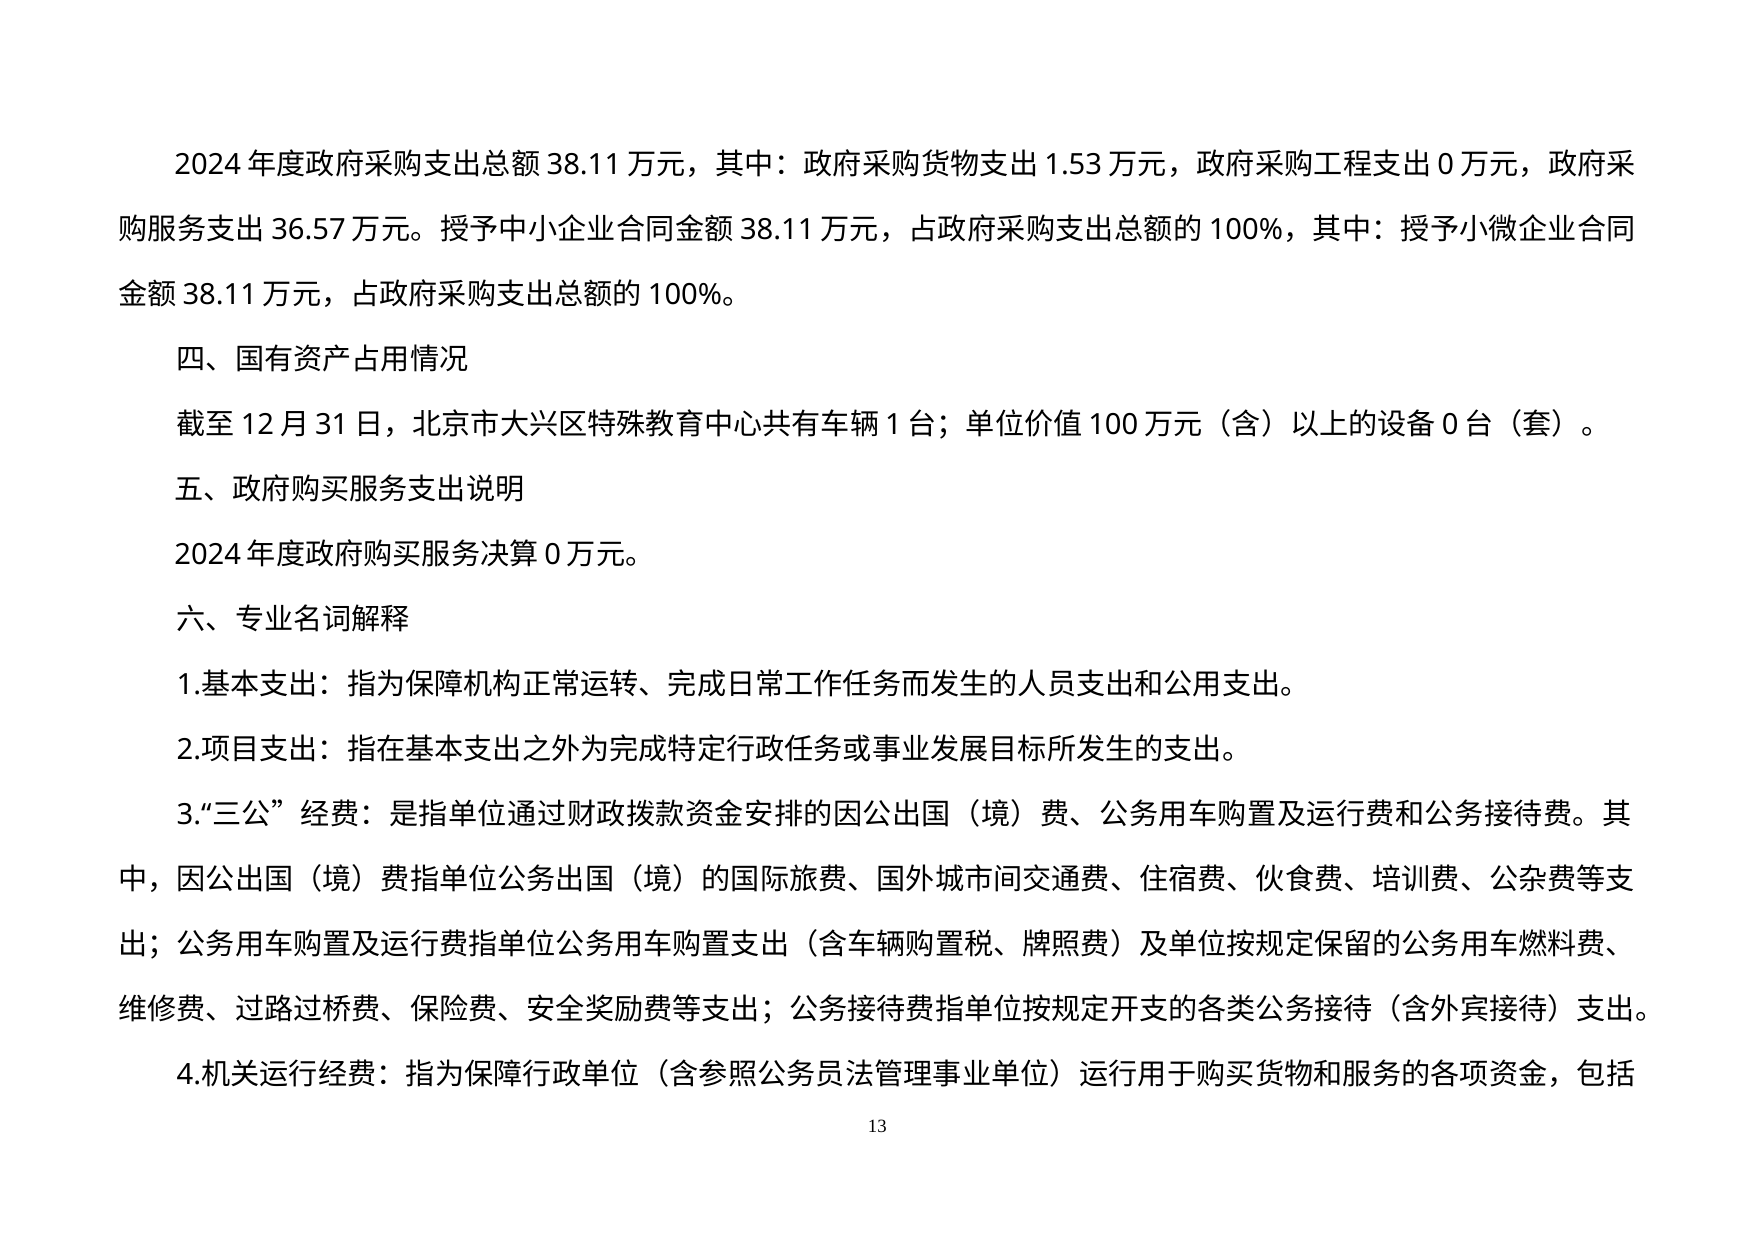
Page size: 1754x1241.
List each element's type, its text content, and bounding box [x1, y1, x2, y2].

text 2024年度政府采购支出总额38.11万元，其中：政府采购货物支出1.53万元，政府采购工程支出0万元，政府采购服务支出36.57万元。授予中小企业合同金额38.11万元，占政府采购支出总额的100%，其中：授予小微企业合同金额38.11万元，占政府采购支出总额的100%。 [118, 129, 1636, 324]
text 2024年度政府购买服务决算0万元。 [118, 519, 1636, 584]
text 2.项目支出：指在基本支出之外为完成特定行政任务或事业发展目标所发生的支出。 [118, 714, 1636, 779]
text 六、专业名词解释 [118, 584, 1636, 649]
text 1.基本支出：指为保障机构正常运转、完成日常工作任务而发生的人员支出和公用支出。 [118, 649, 1636, 714]
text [118, 1039, 1636, 1104]
text 四、国有资产占用情况 [118, 324, 1636, 389]
text 截至12月31日，北京市大兴区特殊教育中心共有车辆1台；单位价值100万元（含）以上的设备0台（套）。 [118, 389, 1636, 454]
text 3.“三公”经费：是指单位通过财政拨款资金安排的因公出国（境）费、公务用车购置及运行费和公务接待费。其中，因公出国（境）费指单位公务出国（境）的国际旅费、国外城市间交通费、住宿费、伙食费、培训费、公杂费等支出；公务用车购置及运行费指单位公务用车购置支出（含车辆购置税、牌照费）及单位按规定保留的公务用车燃料费、维修费、过路过桥费、保险费、安全奖励费等支出；公务接待费指单位按规定开支的各类公务接待（含外宾接待）支出。 [118, 779, 1636, 1039]
text 五、政府购买服务支出说明 [118, 454, 1636, 519]
